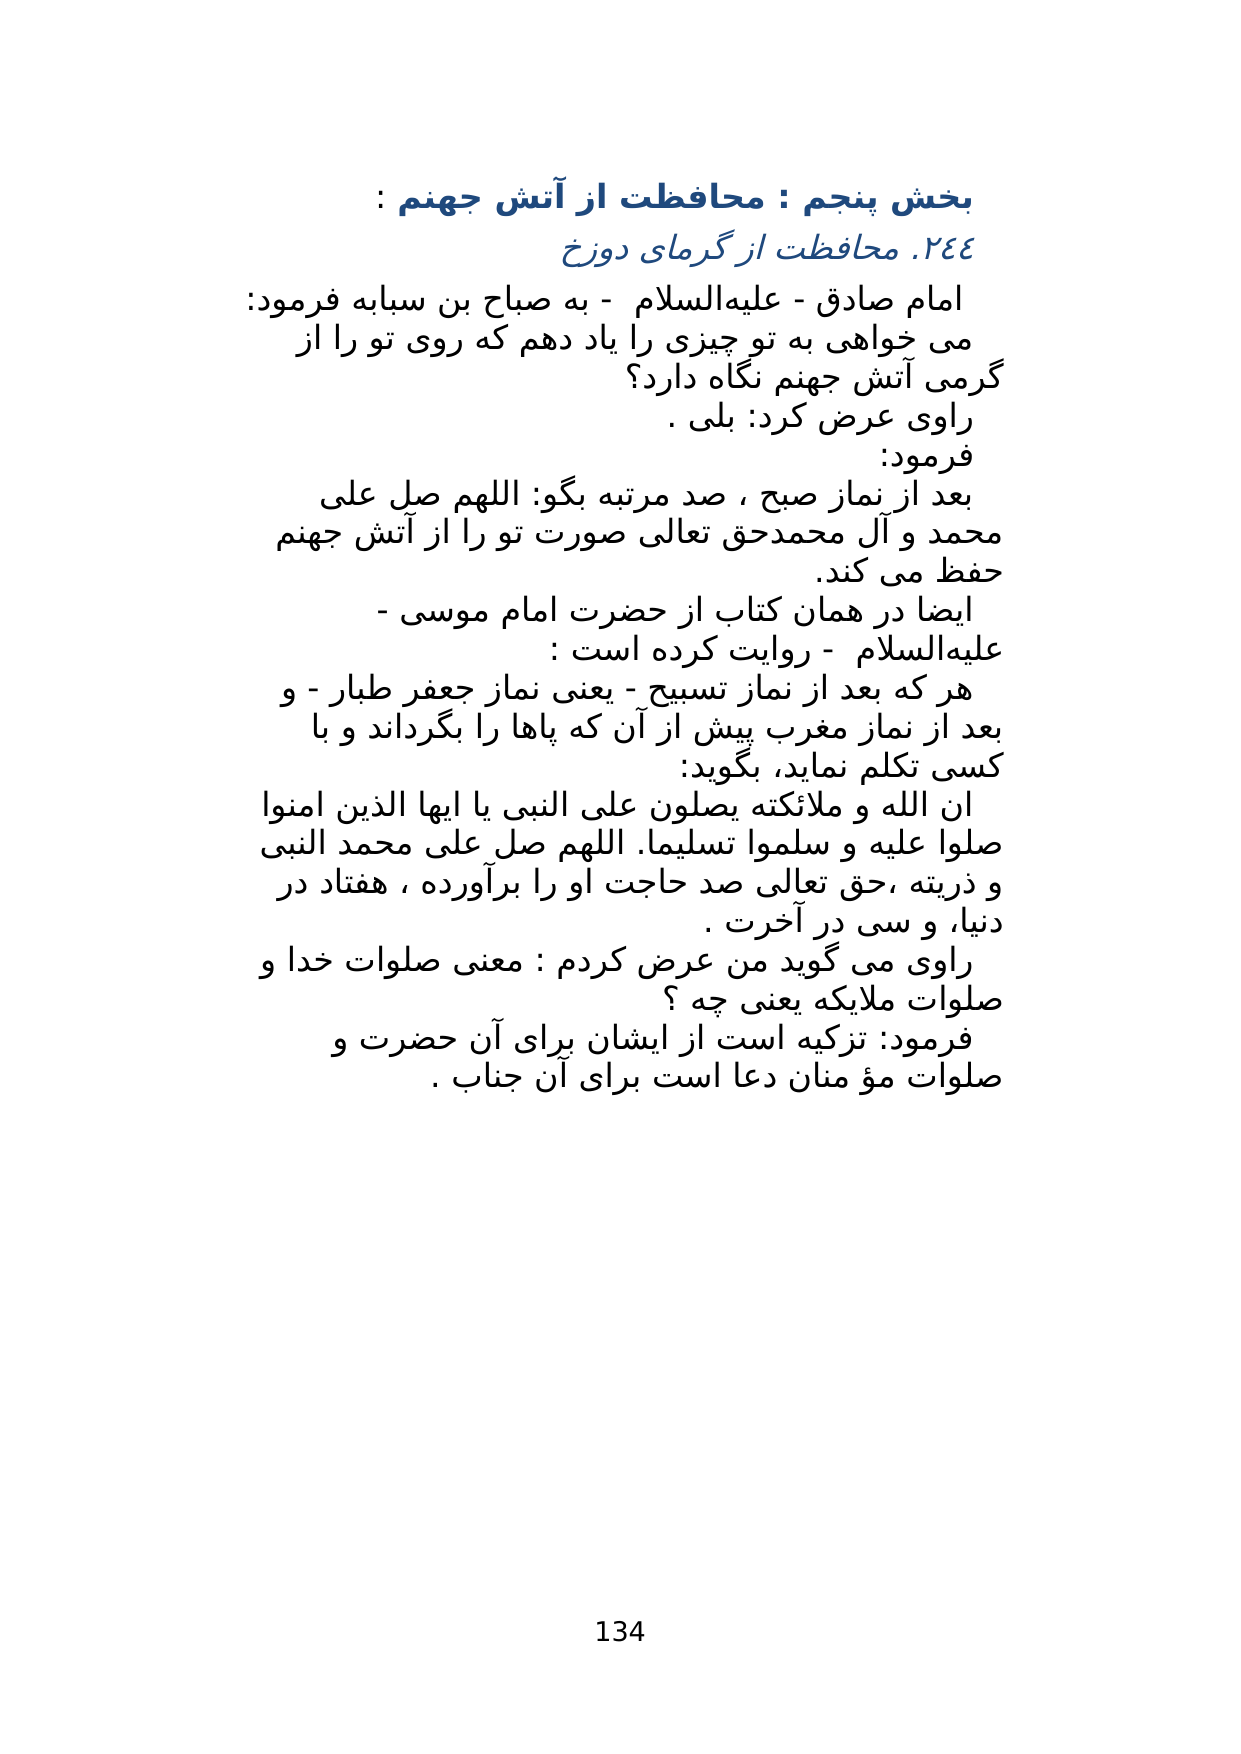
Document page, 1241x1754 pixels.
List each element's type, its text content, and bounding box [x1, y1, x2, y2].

text بعد از نماز صبح ، صد مرتبه بگو: اللهم صل على محمد و آل محمدحق تعالى صورت تو را از آتش جهنم حفظ مى كند. [236, 474, 1004, 591]
text فرمود: تزكيه است از ايشان براى آن حضرت و صلوات مؤ منان دعا است براى آن جناب . [236, 1018, 1004, 1096]
text هر كه بعد از نماز تسبيح - يعنى نماز جعفر طبار - و بعد از نماز مغرب پيش از آن كه پاها را بگرداند و با كسى تكلم نمايد، بگويد: [236, 668, 1004, 785]
subtitle ٢٤٤. محافظت از گرماى دوزخ [236, 228, 1004, 267]
text فرمود: [236, 435, 1004, 474]
text ايضا در همان كتاب از حضرت امام موسى - عليه‌السلام - روايت كرده است : [236, 591, 1004, 668]
text ان الله و ملائكته يصلون على النبى يا ايها الذين امنوا صلوا عليه و سلموا تسليما. اللهم صل على محمد النبى و ذريته ،حق تعالى صد حاجت او را برآورده ، هفتاد در دنيا، و سى در آخرت . [236, 785, 1004, 940]
text بخش پنجم : محافظت از آتش جهنم : [236, 177, 1004, 216]
text مى خواهى به تو چيزى را ياد دهم كه روى تو را از گرمى آتش جهنم نگاه دارد؟ [236, 319, 1004, 396]
text راوى مى گويد من عرض كردم : معنى صلوات خدا و صلوات ملايكه يعنى چه ؟ [236, 940, 1004, 1018]
text امام صادق - عليه‌السلام - به صباح بن سبابه فرمود: [236, 280, 1004, 319]
text راوى عرض كرد: بلى . [236, 396, 1004, 435]
